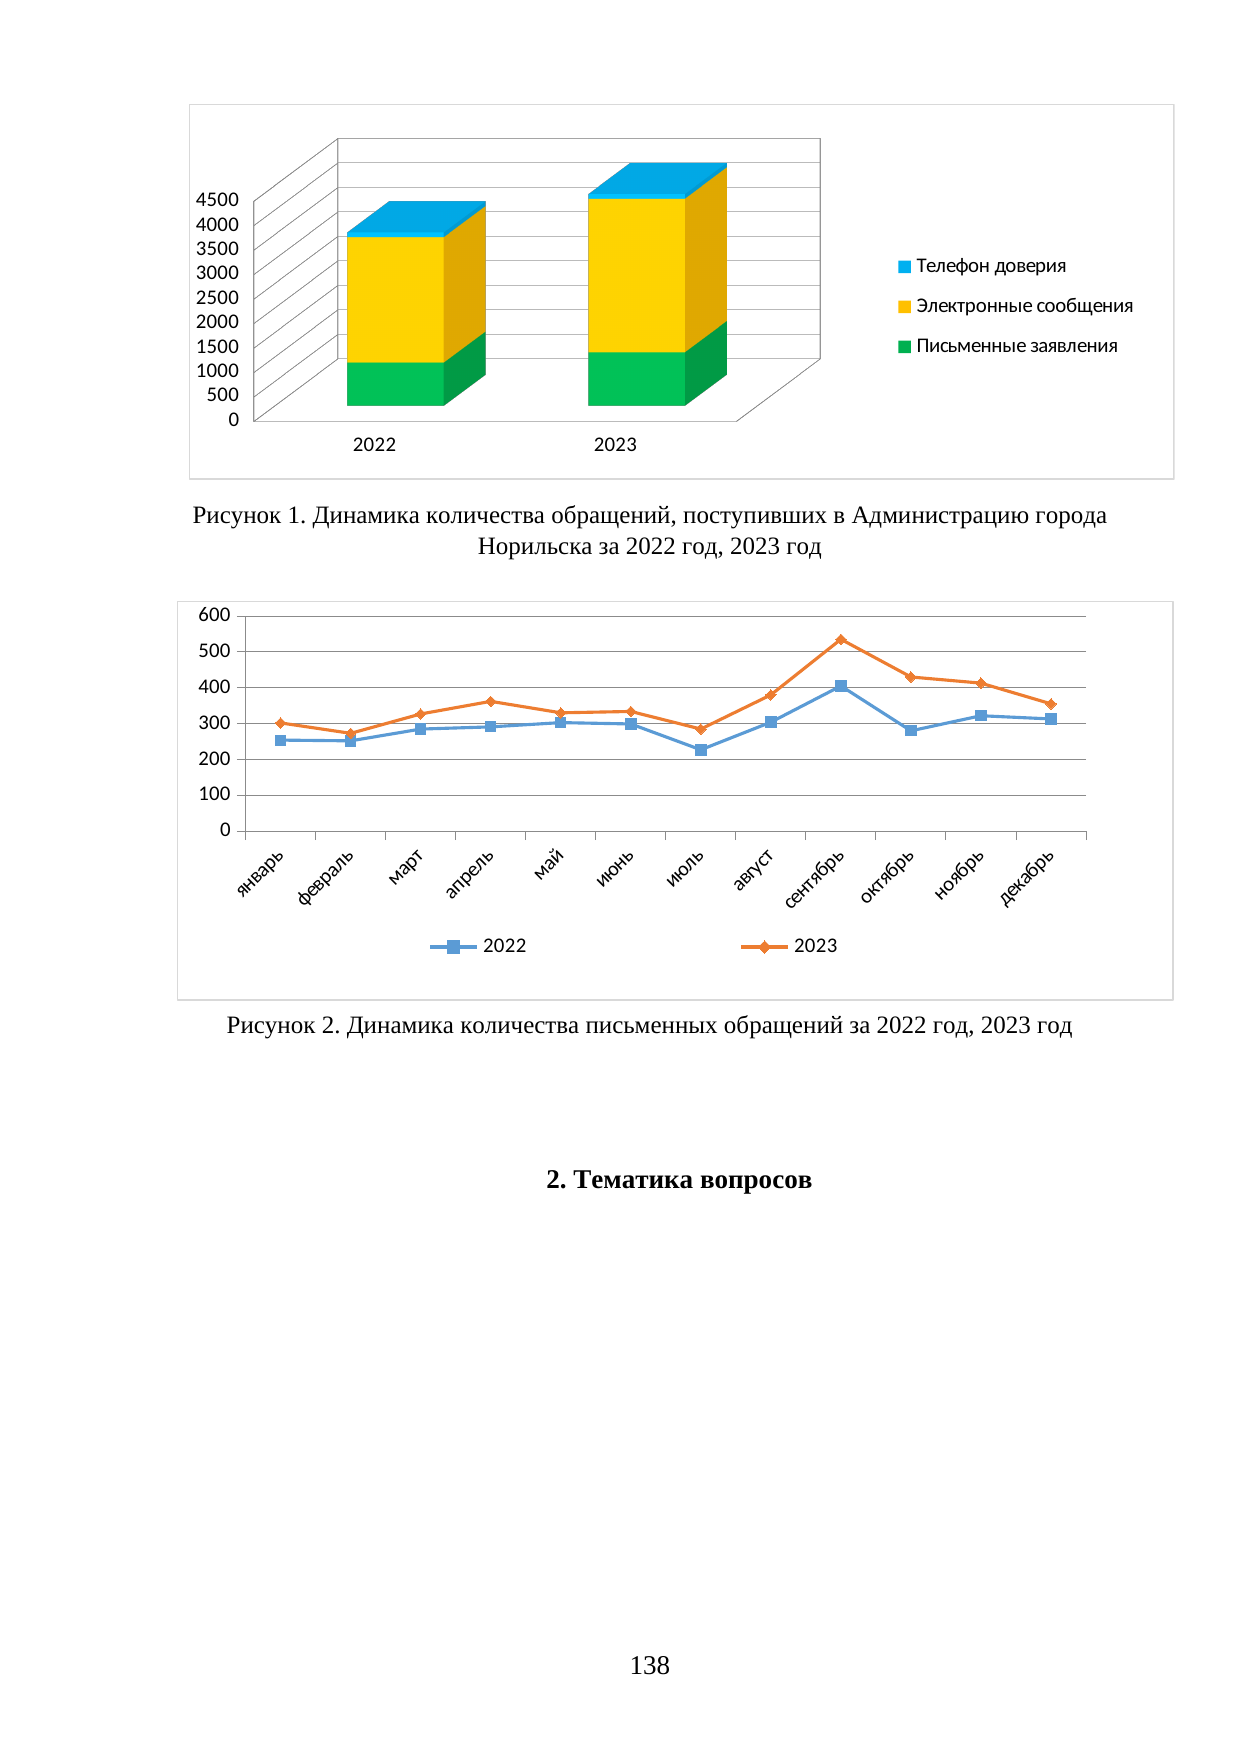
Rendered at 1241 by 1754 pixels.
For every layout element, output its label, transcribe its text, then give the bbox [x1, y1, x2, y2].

text Рисунок 2. Динамика количества письменных обращений за 2022 год, 2023 год [177, 1010, 1122, 1039]
text 2. Тематика вопросов [472, 1164, 1122, 1195]
text Рисунок 1. Динамика количества обращений, поступивших в Администрацию города Норильска за 2022 год, 2023 год [177, 500, 1122, 560]
